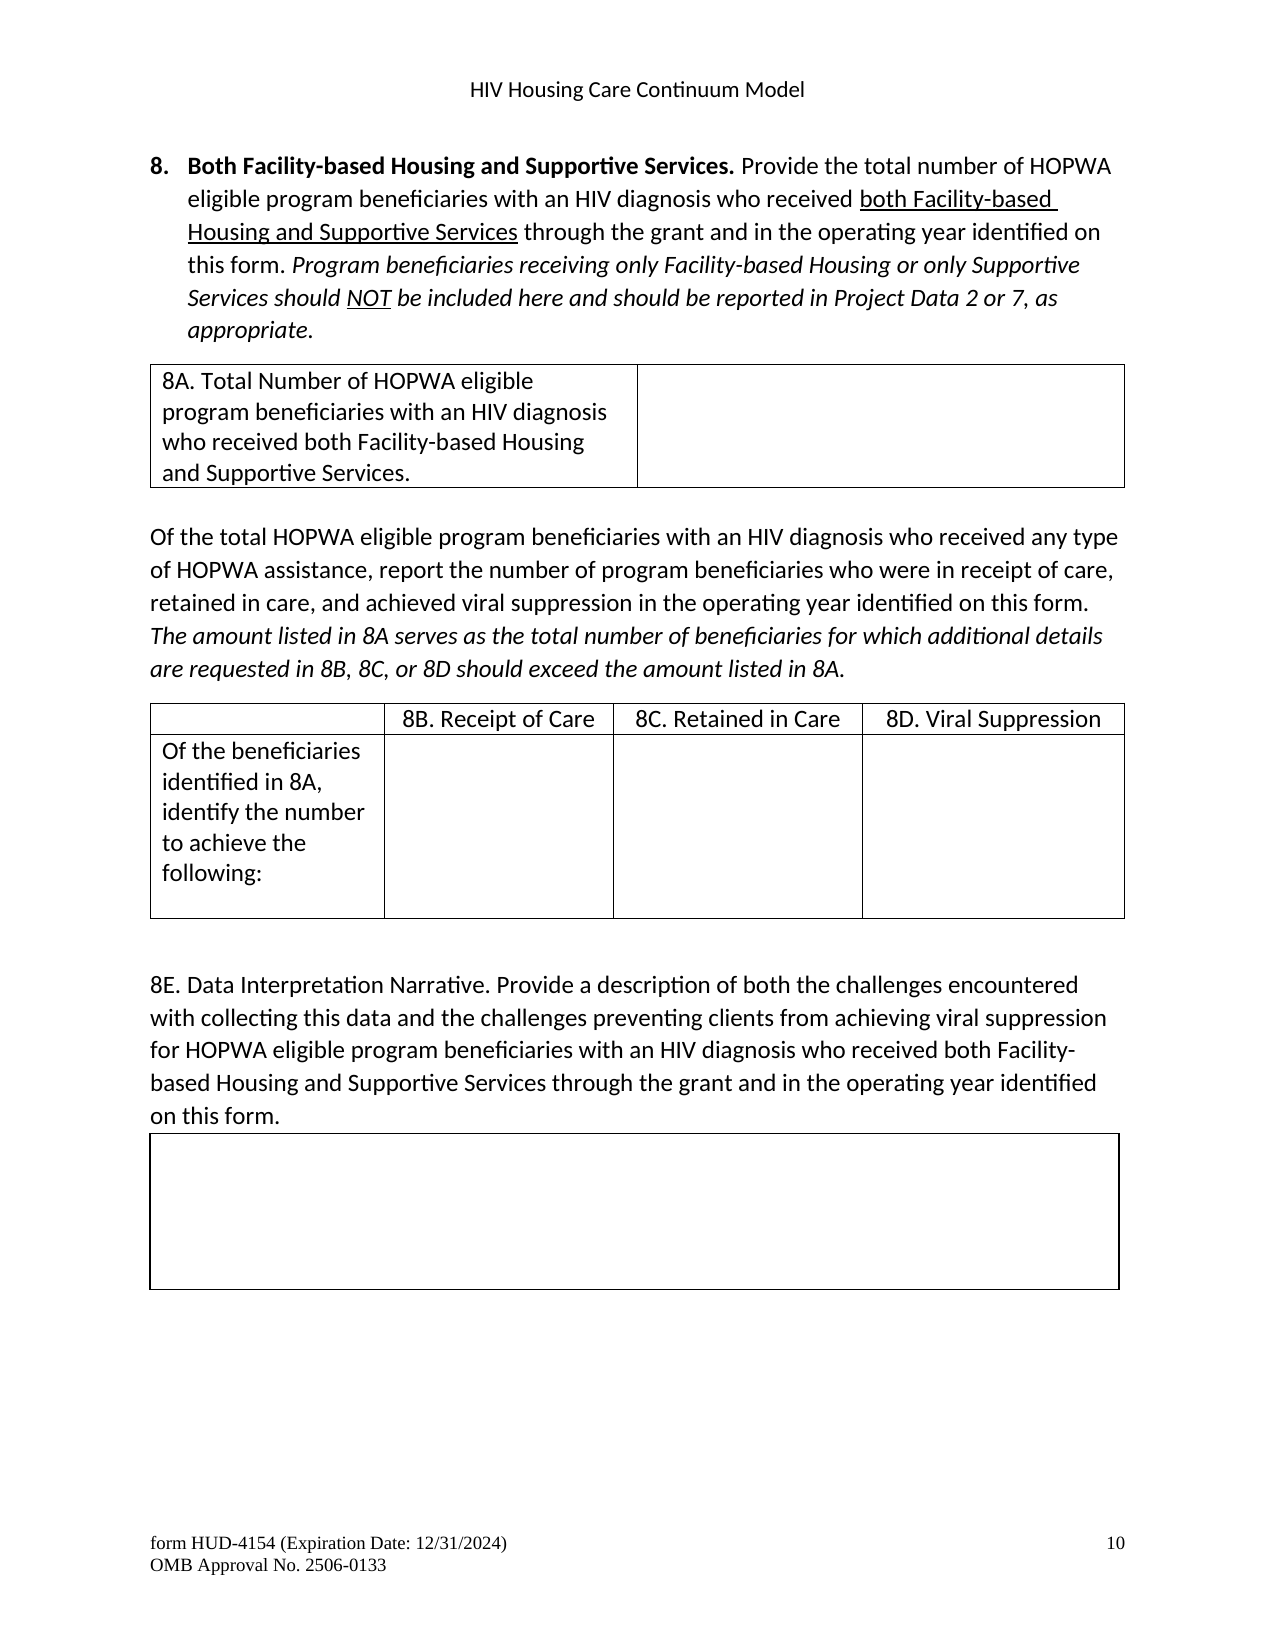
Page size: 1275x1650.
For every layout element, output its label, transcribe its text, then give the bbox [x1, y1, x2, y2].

list Both Facility-based Housing and Supportive Services. Provide the total number of HOPWA eligible program beneficiaries with an HIV diagnosis who received both Facility-based Housing and Supportive Services through the grant and in the operating year identified on this form. Program beneficiaries receiving only Facility-based Housing or only Supportive Services should NOT be included here and should be reported in Project Data 2 or 7, as appropriate. [150, 150, 1125, 345]
table_cell [385, 735, 613, 918]
text 8E. Data Interpretation Narrative. Provide a description of both the challenges encountered with collecting this data and the challenges preventing clients from achieving viral suppression for HOPWA eligible program beneficiaries with an HIV diagnosis who received both Facility-based Housing and Supportive Services through the grant and in the operating year identified on this form. [150, 969, 1125, 1131]
table_header 8B. Receipt of Care [385, 704, 613, 734]
table_header 8C. Retained in Care [614, 704, 862, 734]
table_cell Of the beneficiaries identified in 8A, identify the number to achieve the following: [151, 735, 384, 918]
table_cell [863, 735, 1124, 918]
table_header 8A. Total Number of HOPWA eligible program beneficiaries with an HIV diagnosis who received both Facility-based Housing and Supportive Services. [151, 365, 637, 487]
table_cell [614, 735, 862, 918]
table_header [151, 704, 384, 734]
text Of the total HOPWA eligible program beneficiaries with an HIV diagnosis who received any type of HOPWA assistance, report the number of program beneficiaries who were in receipt of care, retained in care, and achieved viral suppression in the operating year identified on this form. The amount listed in 8A serves as the total number of beneficiaries for which additional details are requested in 8B, 8C, or 8D should exceed the amount listed in 8A. [150, 521, 1125, 683]
table_header [638, 365, 1124, 487]
table_header 8D. Viral Suppression [863, 704, 1124, 734]
